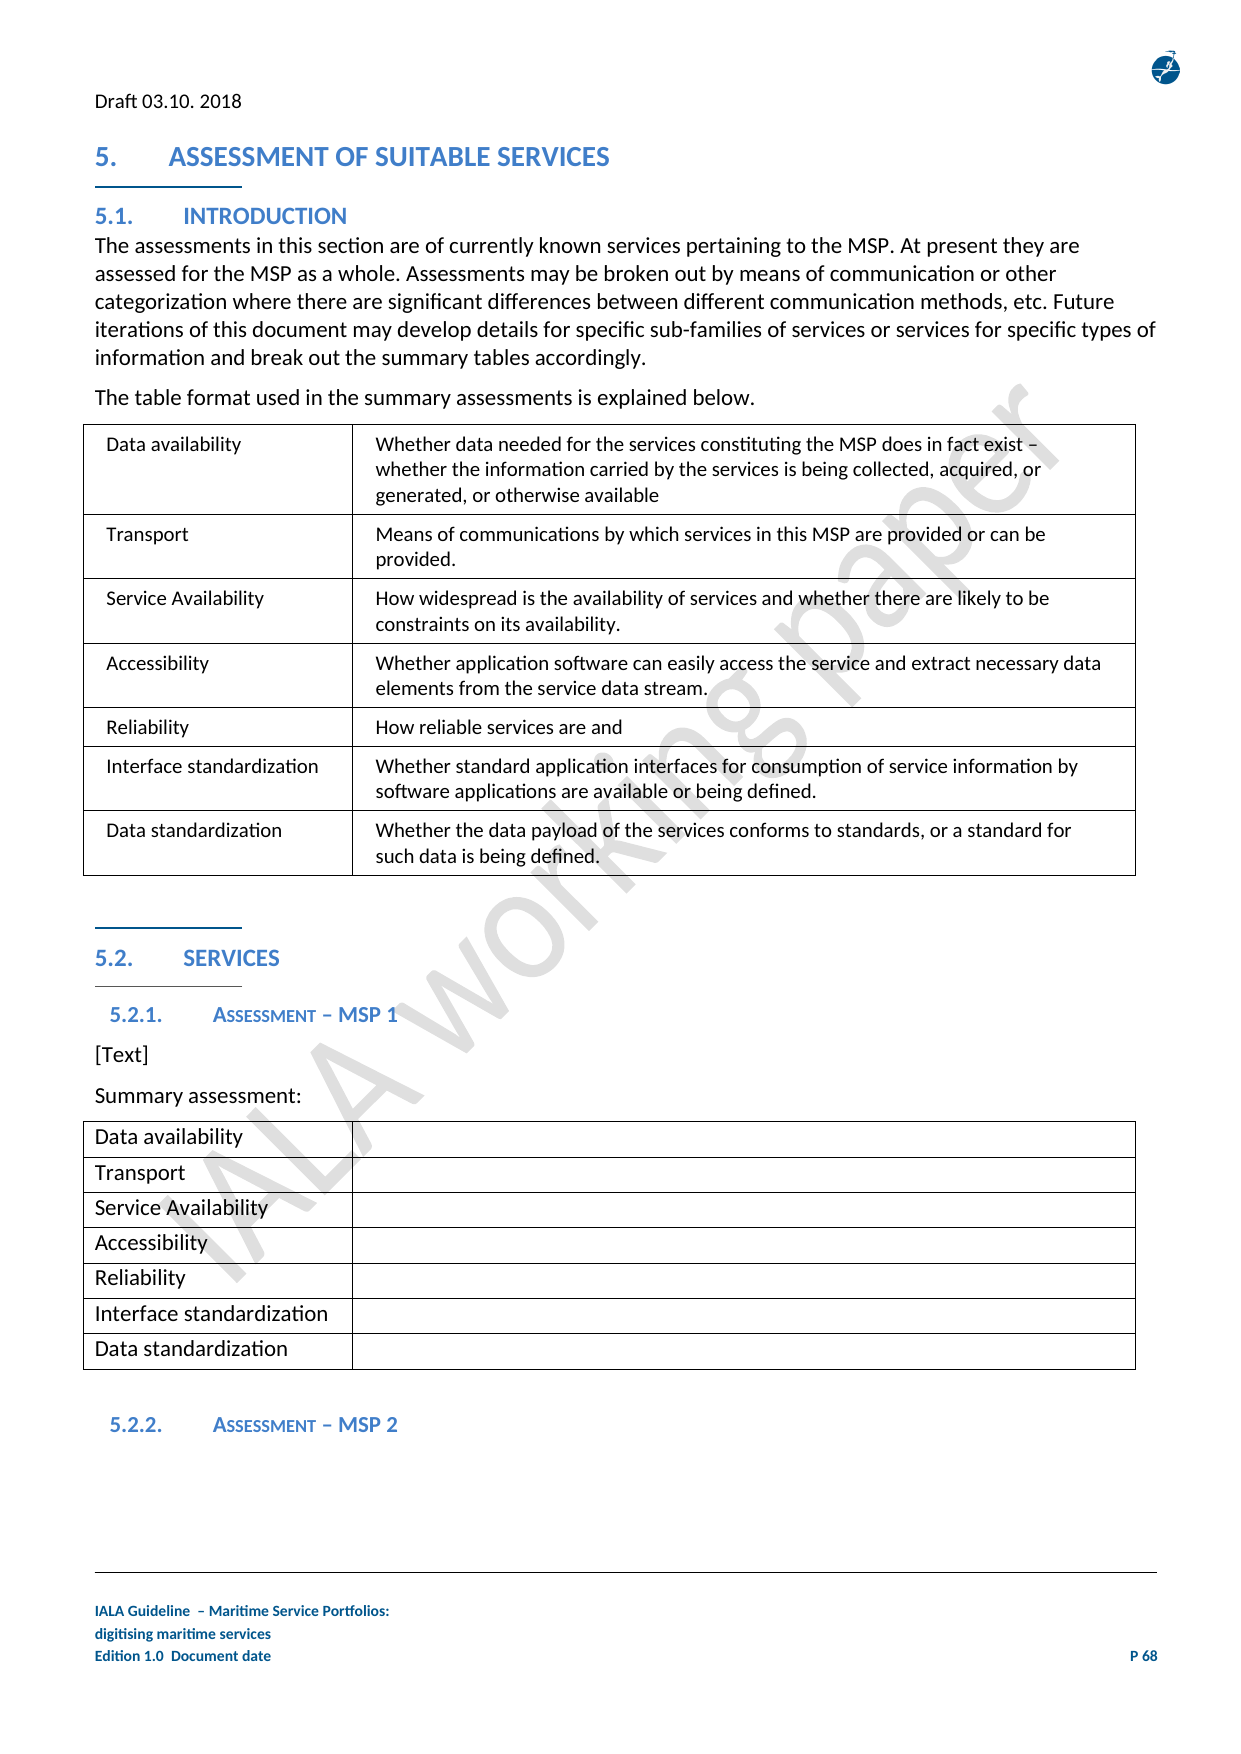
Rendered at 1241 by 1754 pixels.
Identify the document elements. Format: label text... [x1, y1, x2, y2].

table_cell Reliability [84, 1264, 352, 1298]
subtitle Introduction [94, 200, 1157, 231]
table_cell [353, 1193, 1135, 1227]
table_cell [353, 1264, 1135, 1298]
text The assessments in this section are of currently known services pertaining to the MSP. At present they are assessed for the MSP as a whole. Assessments may be broken out by means of communication or other categorization where there are significant differences between different communication methods, etc. Future iterations of this document may develop details for specific sub-families of services or services for specific types of information and break out the summary tables accordingly. [94, 231, 1157, 371]
table_cell Whether the data payload of the services conforms to standards, or a standard for such data is being defined. [353, 811, 1135, 874]
table_cell Data standardization [84, 1334, 352, 1368]
table_cell [353, 1299, 1135, 1333]
table_cell How reliable services are and [353, 708, 1135, 746]
table_cell Interface standardization [84, 747, 352, 810]
picture [1120, 0, 1239, 119]
table_cell Transport [84, 515, 352, 578]
table_cell Interface standardization [84, 1299, 352, 1333]
table_cell Service Availability [84, 1193, 352, 1227]
text [Text] [94, 1040, 1157, 1068]
text The table format used in the summary assessments is explained below. [94, 383, 1157, 411]
table_cell Whether standard application interfaces for consumption of service information by software applications are available or being defined. [353, 747, 1135, 810]
table_header Data availability [84, 425, 352, 514]
table_cell [353, 1228, 1135, 1262]
table_header Data availability [84, 1122, 352, 1157]
subtitle ASSESSMENT OF SUITABLE SERVICES [94, 138, 1157, 174]
table_cell Whether application software can easily access the service and extract necessary data elements from the service data stream. [353, 644, 1135, 707]
table_cell How widespread is the availability of services and whether there are likely to be constraints on its availability. [353, 579, 1135, 642]
table_cell Accessibility [84, 644, 352, 707]
subtitle Assessment – MSP 2 [109, 1410, 1157, 1438]
table_cell [353, 1158, 1135, 1192]
table_cell Data standardization [84, 811, 352, 874]
table_cell Transport [84, 1158, 352, 1192]
table_cell Means of communications by which services in this MSP are provided or can be provided. [353, 515, 1135, 578]
table_cell Reliability [84, 708, 352, 746]
text Summary assessment: [94, 1081, 1157, 1109]
table_cell Accessibility [84, 1228, 352, 1262]
subtitle Assessment – MSP 1 [109, 1000, 1157, 1028]
table_header Whether data needed for the services constituting the MSP does in fact exist – whether the information carried by the services is being collected, acquired, or generated, or otherwise available [353, 425, 1135, 514]
subtitle Services [94, 942, 1157, 973]
table_cell Service Availability [84, 579, 352, 642]
table_cell [353, 1334, 1135, 1368]
table_header [353, 1122, 1135, 1157]
